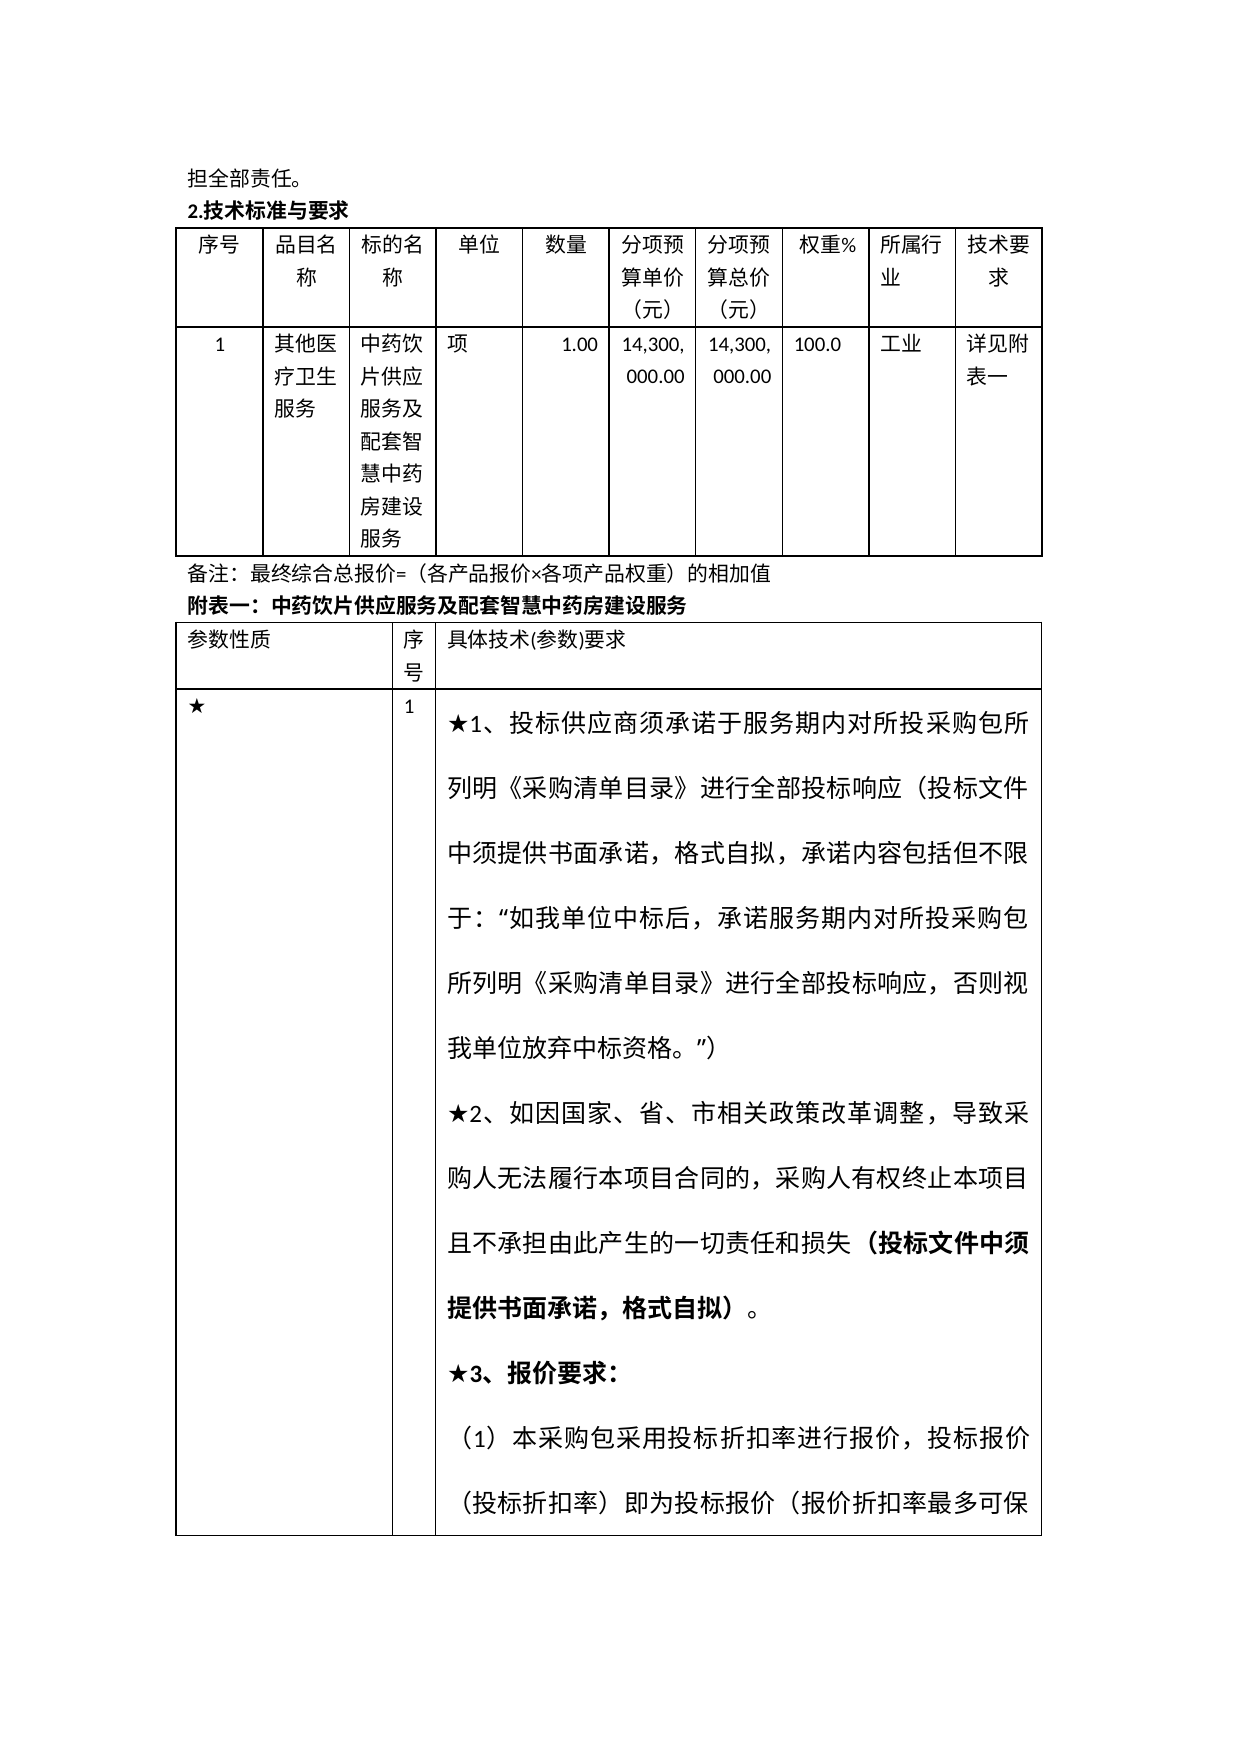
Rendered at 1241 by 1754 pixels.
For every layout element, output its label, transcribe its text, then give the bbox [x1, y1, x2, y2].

table_header 分项预算单价（元） [610, 229, 695, 326]
table_cell 中药饮片供应服务及配套智慧中药房建设服务 [350, 328, 435, 555]
table_header 品目名称 [264, 229, 349, 326]
table_header 数量 [523, 229, 608, 326]
table_header 序号 [393, 623, 435, 688]
text 2.技术标准与要求 [187, 194, 1053, 227]
table_header 技术要求 [956, 229, 1041, 326]
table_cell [436, 690, 1041, 1535]
table_header 标的名称 [350, 229, 435, 326]
table_header 具体技术(参数)要求 [436, 623, 1041, 688]
table_cell 1 [393, 690, 435, 1535]
table_cell 100.0 [783, 328, 868, 555]
table_cell 其他医疗卫生服务 [264, 328, 349, 555]
table_cell 详见附表一 [956, 328, 1041, 555]
table_header 单位 [437, 229, 522, 326]
text 附表一：中药饮片供应服务及配套智慧中药房建设服务 [187, 589, 1053, 622]
table_cell 工业 [870, 328, 955, 555]
table_cell 项 [437, 328, 522, 555]
table_cell 1.00 [523, 328, 608, 555]
table_header 参数性质 [177, 623, 392, 688]
table_cell 14,300,000.00 [610, 328, 695, 555]
table_header 序号 [177, 229, 262, 326]
table_header 分项预算总价（元） [696, 229, 782, 326]
table_header 权重% [783, 229, 868, 326]
table_cell 14,300,000.00 [696, 328, 782, 555]
table_cell 1 [177, 328, 262, 555]
table_header 所属行业 [870, 229, 955, 326]
table_cell ★ [177, 690, 392, 1535]
text 备注：最终综合总报价=（各产品报价×各项产品权重）的相加值 [187, 557, 1053, 589]
